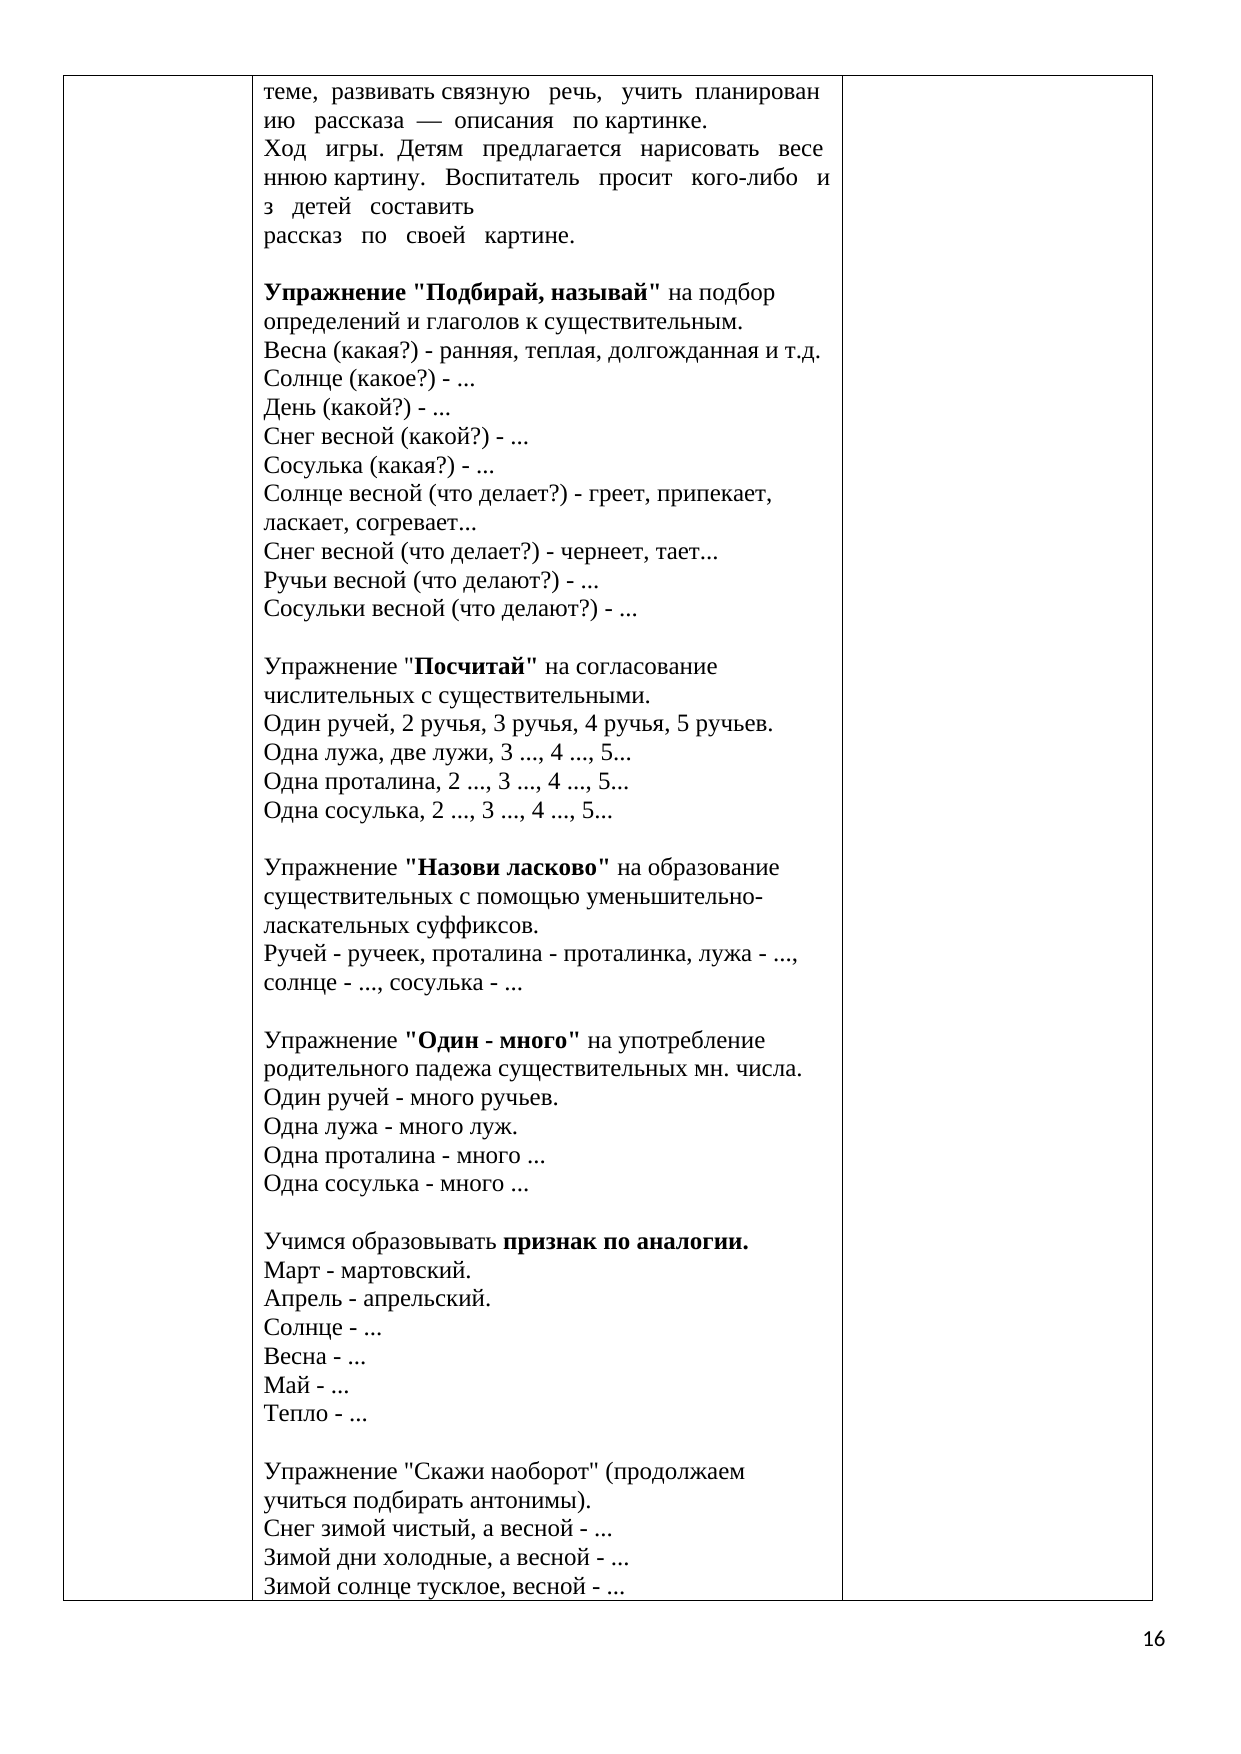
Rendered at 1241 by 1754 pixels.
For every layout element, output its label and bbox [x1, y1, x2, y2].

table_cell [843, 76, 1152, 1600]
table_cell [64, 76, 252, 1600]
table_cell [253, 76, 842, 1600]
